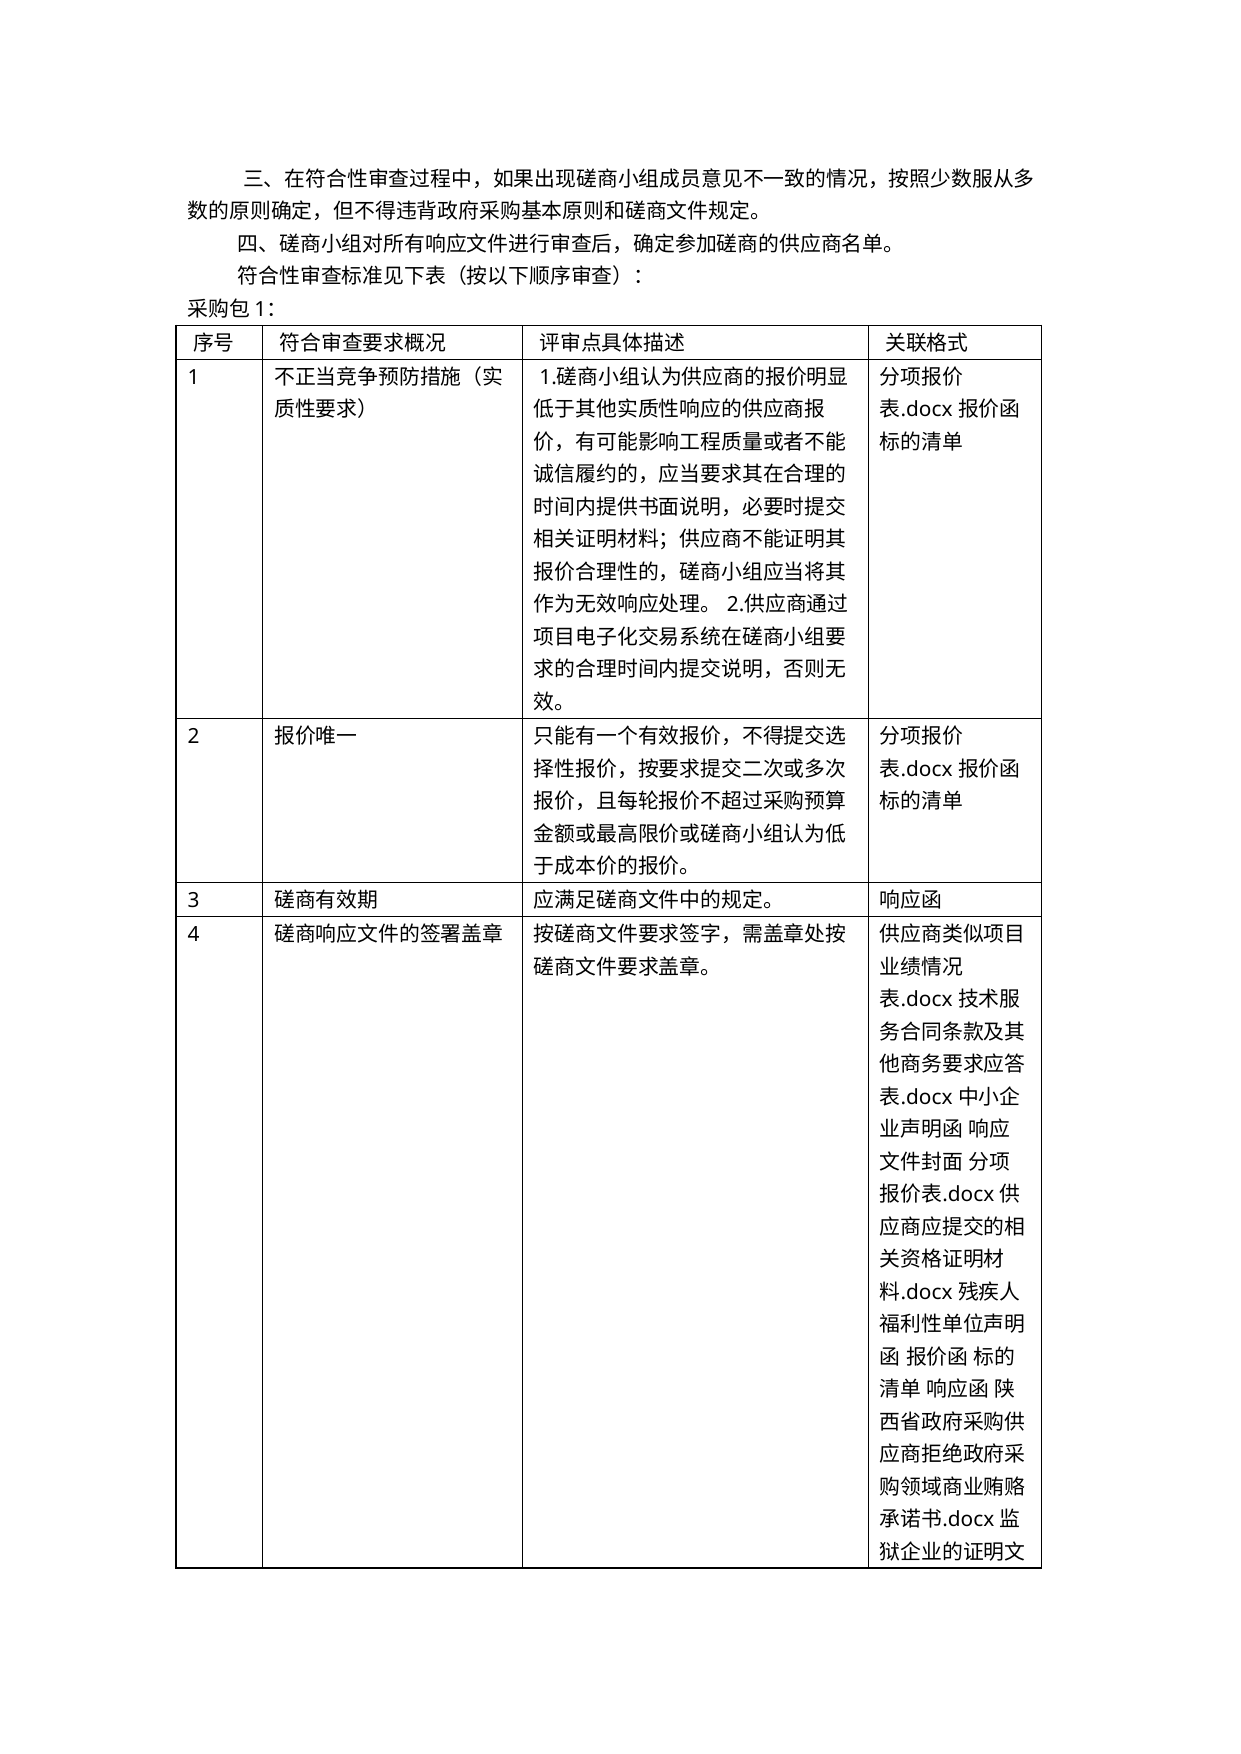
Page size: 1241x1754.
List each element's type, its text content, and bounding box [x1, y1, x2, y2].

table_cell 分项报价表.docx 报价函 标的清单 [869, 360, 1041, 718]
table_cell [523, 917, 868, 1567]
text 四、磋商小组对所有响应文件进行审查后，确定参加磋商的供应商名单。 [187, 227, 1053, 259]
table_cell 分项报价表.docx 报价函 标的清单 [869, 719, 1041, 882]
table_cell 磋商响应文件的签署盖章 [263, 917, 522, 1567]
table_header 序号 [177, 326, 262, 358]
table_cell 只能有一个有效报价，不得提交选择性报价，按要求提交二次或多次报价，且每轮报价不超过采购预算金额或最高限价或磋商小组认为低于成本价的报价。 [523, 719, 868, 882]
table_header 符合审查要求概况 [263, 326, 522, 358]
table_cell 磋商有效期 [263, 883, 522, 916]
table_cell 不正当竞争预防措施（实质性要求） [263, 360, 522, 718]
table_cell 3 [177, 883, 262, 916]
table_cell 2 [177, 719, 262, 882]
text 符合性审查标准见下表（按以下顺序审查）： [187, 259, 1053, 292]
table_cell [869, 917, 1041, 1567]
table_cell 报价唯一 [263, 719, 522, 882]
table_header 关联格式 [869, 326, 1041, 358]
table_cell 1 [177, 360, 262, 718]
table_cell 1.磋商小组认为供应商的报价明显低于其他实质性响应的供应商报价，有可能影响工程质量或者不能诚信履约的，应当要求其在合理的时间内提供书面说明，必要时提交相关证明材料；供应商不能证明其报价合理性的，磋商小组应当将其作为无效响应处理。 2.供应商通过项目电子化交易系统在磋商小组要求的合理时间内提交说明，否则无效。 [523, 360, 868, 718]
text 三、在符合性审查过程中，如果出现磋商小组成员意见不一致的情况，按照少数服从多数的原则确定，但不得违背政府采购基本原则和磋商文件规定。 [187, 162, 1053, 227]
table_cell 应满足磋商文件中的规定。 [523, 883, 868, 916]
table_header 评审点具体描述 [523, 326, 868, 358]
text 采购包1： [187, 292, 1053, 324]
table_cell 响应函 [869, 883, 1041, 916]
table_cell 4 [177, 917, 262, 1567]
